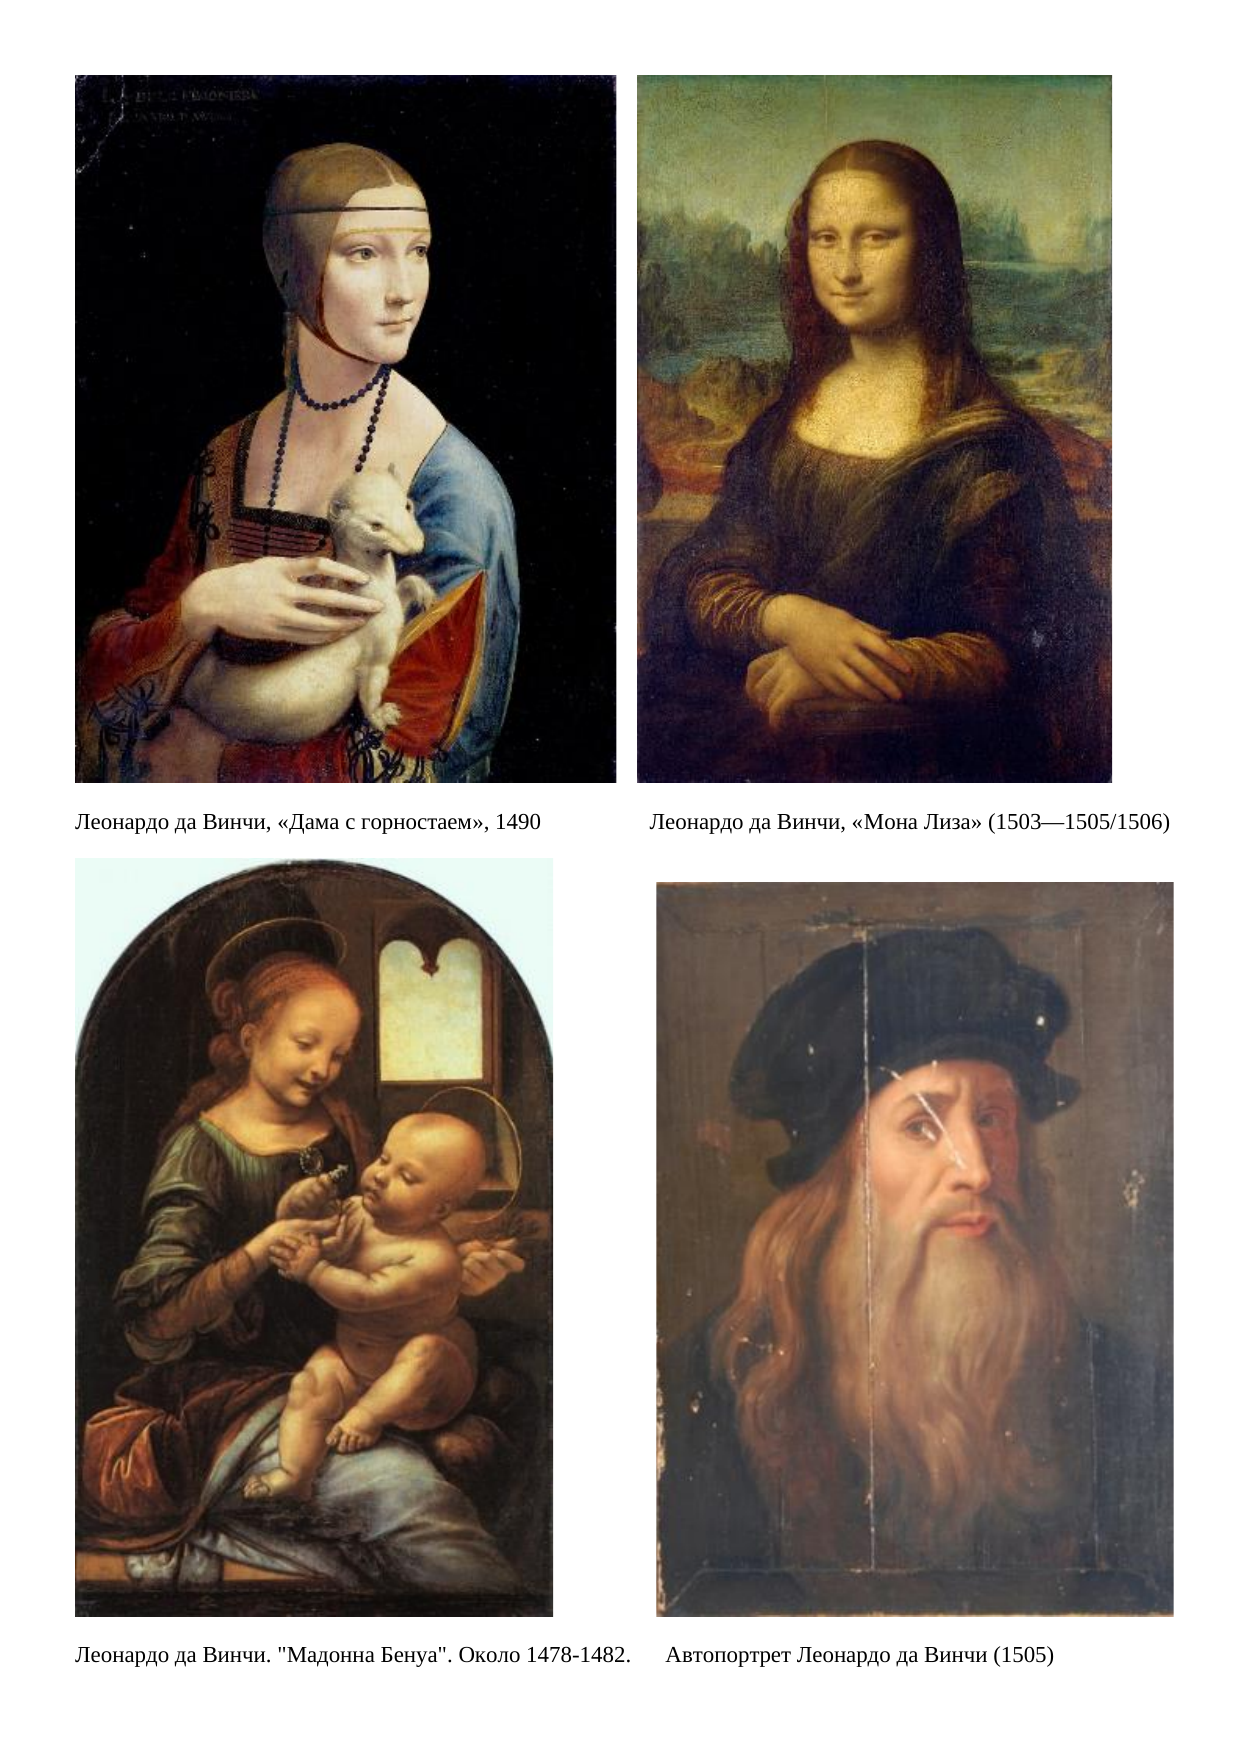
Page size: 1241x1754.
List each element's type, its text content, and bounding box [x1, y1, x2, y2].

picture [637, 75, 1113, 783]
text Леонардо да Винчи. "Мадонна Бенуа". Около 1478-1482. Автопортрет Леонардо да Винчи (1505) [75, 1641, 1181, 1668]
picture [75, 75, 617, 783]
picture [75, 858, 554, 1617]
picture [656, 882, 1174, 1617]
text Леонардо да Винчи, «Дама с горностаем», 1490 Леонардо да Винчи, «Мона Лиза» (1503—1505/1506) [75, 808, 1181, 834]
